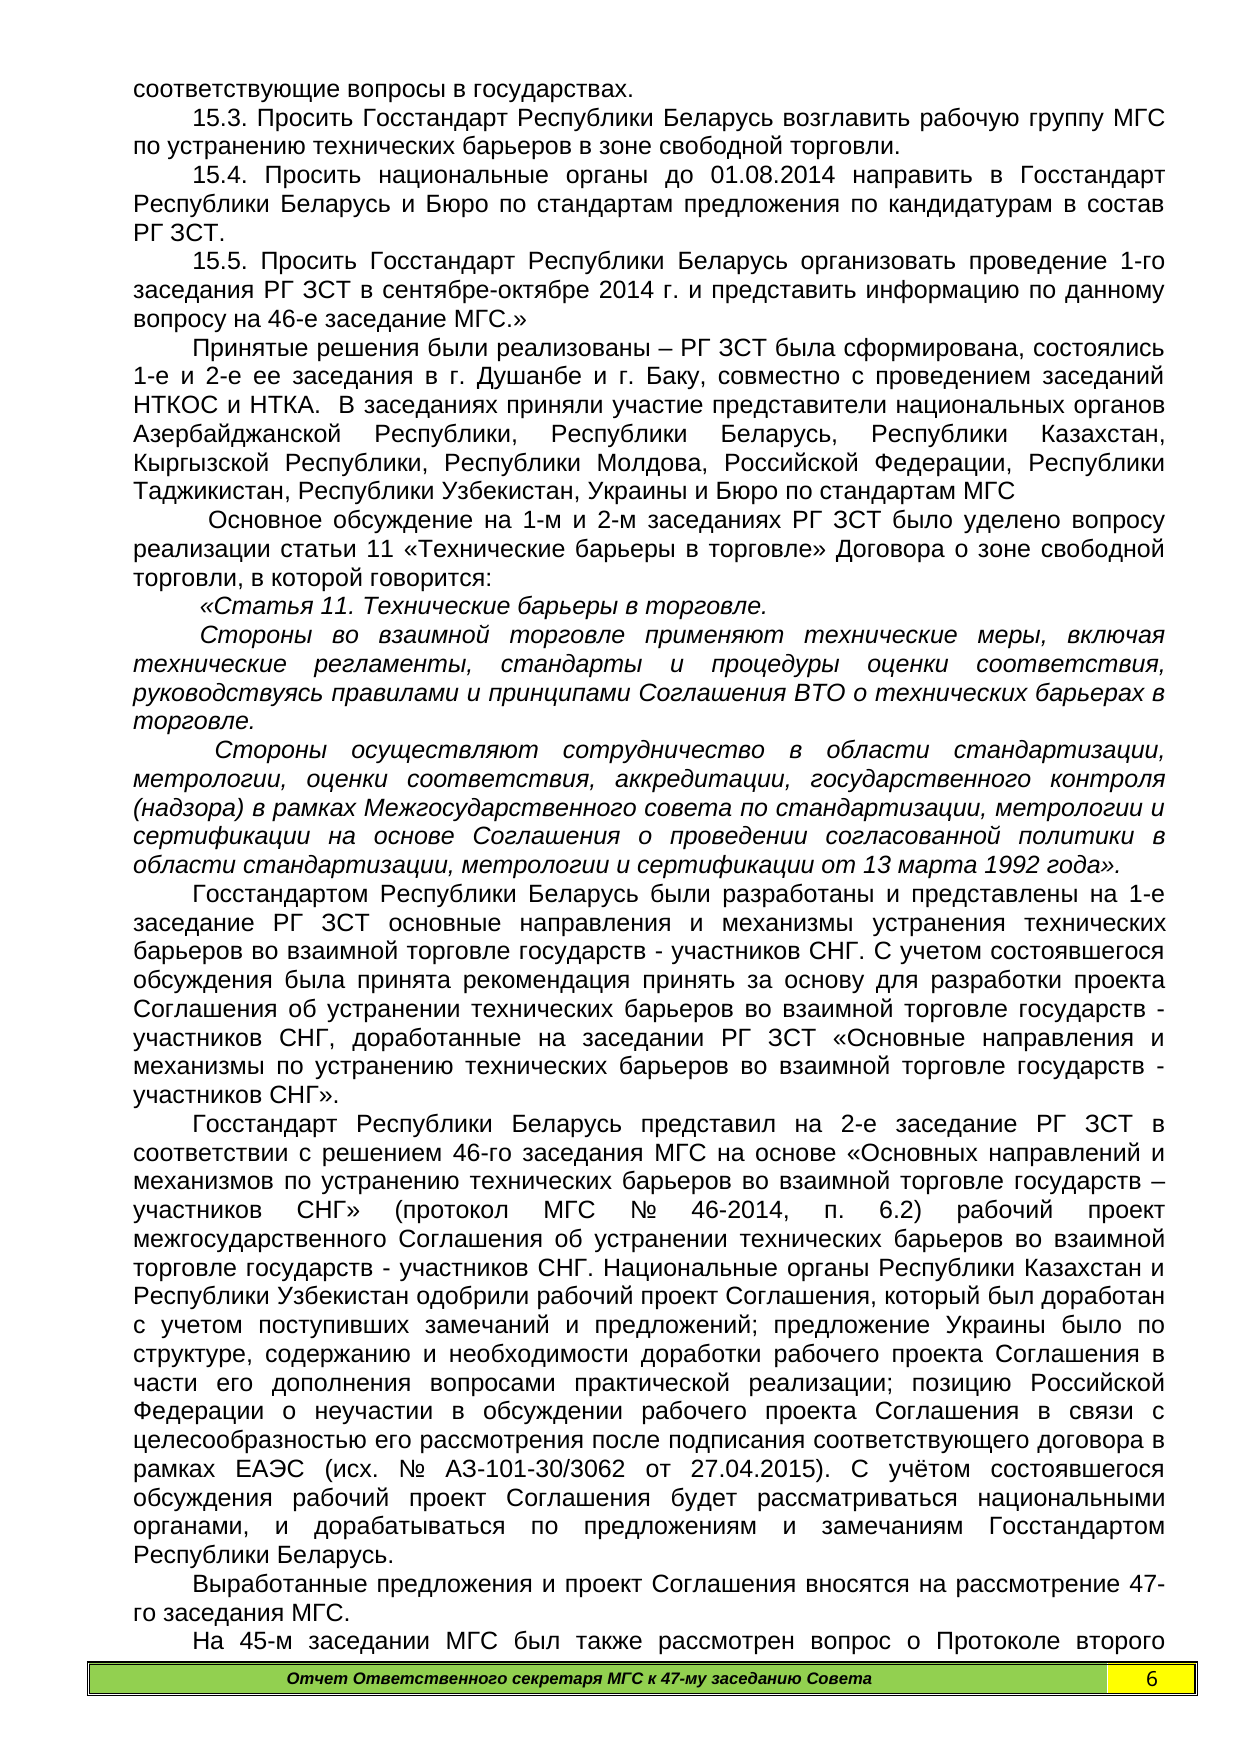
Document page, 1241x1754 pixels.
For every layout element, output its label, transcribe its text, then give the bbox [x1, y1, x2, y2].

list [133, 74, 1166, 103]
list 15.3. Просить Госстандарт Республики Беларусь возглавить рабочую группу МГС по устранению технических барьеров в зоне свободной торговли. [133, 103, 1166, 160]
list Принятые решения были реализованы – РГ ЗСТ была сформирована, состоялись 1-е и 2-е ее заседания в г. Душанбе и г. Баку, совместно с проведением заседаний НТКОС и НТКА. В заседаниях приняли участие представители национальных органов Азербайджанской Республики, Республики Беларусь, Республики Казахстан, Кыргызской Республики, Республики Молдова, Российской Федерации, Республики Таджикистан, Республики Узбекистан, Украины и Бюро по стандартам МГС [133, 333, 1166, 505]
list 15.5. Просить Госстандарт Республики Беларусь организовать проведение 1-го заседания РГ ЗСТ в сентябре-октябре 2014 г. и представить информацию по данному вопросу на 46-е заседание МГС.» [133, 246, 1166, 333]
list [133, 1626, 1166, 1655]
list 15.4. Просить национальные органы до 01.08.2014 направить в Госстандарт Республики Беларусь и Бюро по стандартам предложения по кандидатурам в состав РГ ЗСТ. [133, 160, 1166, 246]
text Основное обсуждение на 1-м и 2-м заседаниях РГ ЗСТ было уделено вопросу реализации статьи 11 «Технические барьеры в торговле» Договора о зоне свободной торговли, в которой говорится: [133, 505, 1166, 591]
text Стороны осуществляют сотрудничество в области стандартизации, метрологии, оценки соответствия, аккредитации, государственного контроля (надзора) в рамках Межгосударственного совета по стандартизации, метрологии и сертификации на основе Соглашения о проведении согласованной политики в области стандартизации, метрологии и сертификации от 13 марта 1992 года». [133, 735, 1166, 879]
text Стороны во взаимной торговле применяют технические меры, включая технические регламенты, стандарты и процедуры оценки соответствия, руководствуясь правилами и принципами Соглашения ВТО о технических барьерах в торговле. [133, 620, 1166, 735]
text «Статья 11. Технические барьеры в торговле. [133, 591, 1166, 620]
list Госстандартом Республики Беларусь были разработаны и представлены на 1-е заседание РГ ЗСТ основные направления и механизмы устранения технических барьеров во взаимной торговле государств - участников СНГ. С учетом состоявшегося обсуждения была принята рекомендация принять за основу для разработки проекта Соглашения об устранении технических барьеров во взаимной торговле государств - участников СНГ, доработанные на заседании РГ ЗСТ «Основные направления и механизмы по устранению технических барьеров во взаимной торговле государств - участников СНГ». [133, 879, 1166, 1109]
list Выработанные предложения и проект Соглашения вносятся на рассмотрение 47-го заседания МГС. [133, 1569, 1166, 1626]
list Госстандарт Республики Беларусь представил на 2-е заседание РГ ЗСТ в соответствии с решением 46-го заседания МГС на основе «Основных направлений и механизмов по устранению технических барьеров во взаимной торговле государств – участников СНГ» (протокол МГС № 46-2014, п. 6.2) рабочий проект межгосударственного Соглашения об устранении технических барьеров во взаимной торговле государств - участников СНГ. Национальные органы Республики Казахстан и Республики Узбекистан одобрили рабочий проект Соглашения, который был доработан с учетом поступивших замечаний и предложений; предложение Украины было по структуре, содержанию и необходимости доработки рабочего проекта Соглашения в части его дополнения вопросами практической реализации; позицию Российской Федерации о неучастии в обсуждении рабочего проекта Соглашения в связи с целесообразностью его рассмотрения после подписания соответствующего договора в рамках ЕАЭС (исх. № АЗ-101-30/3062 от 27.04.2015). С учётом состоявшегося обсуждения рабочий проект Соглашения будет рассматриваться национальными органами, и дорабатываться по предложениям и замечаниям Госстандартом Республики Беларусь. [133, 1109, 1166, 1569]
